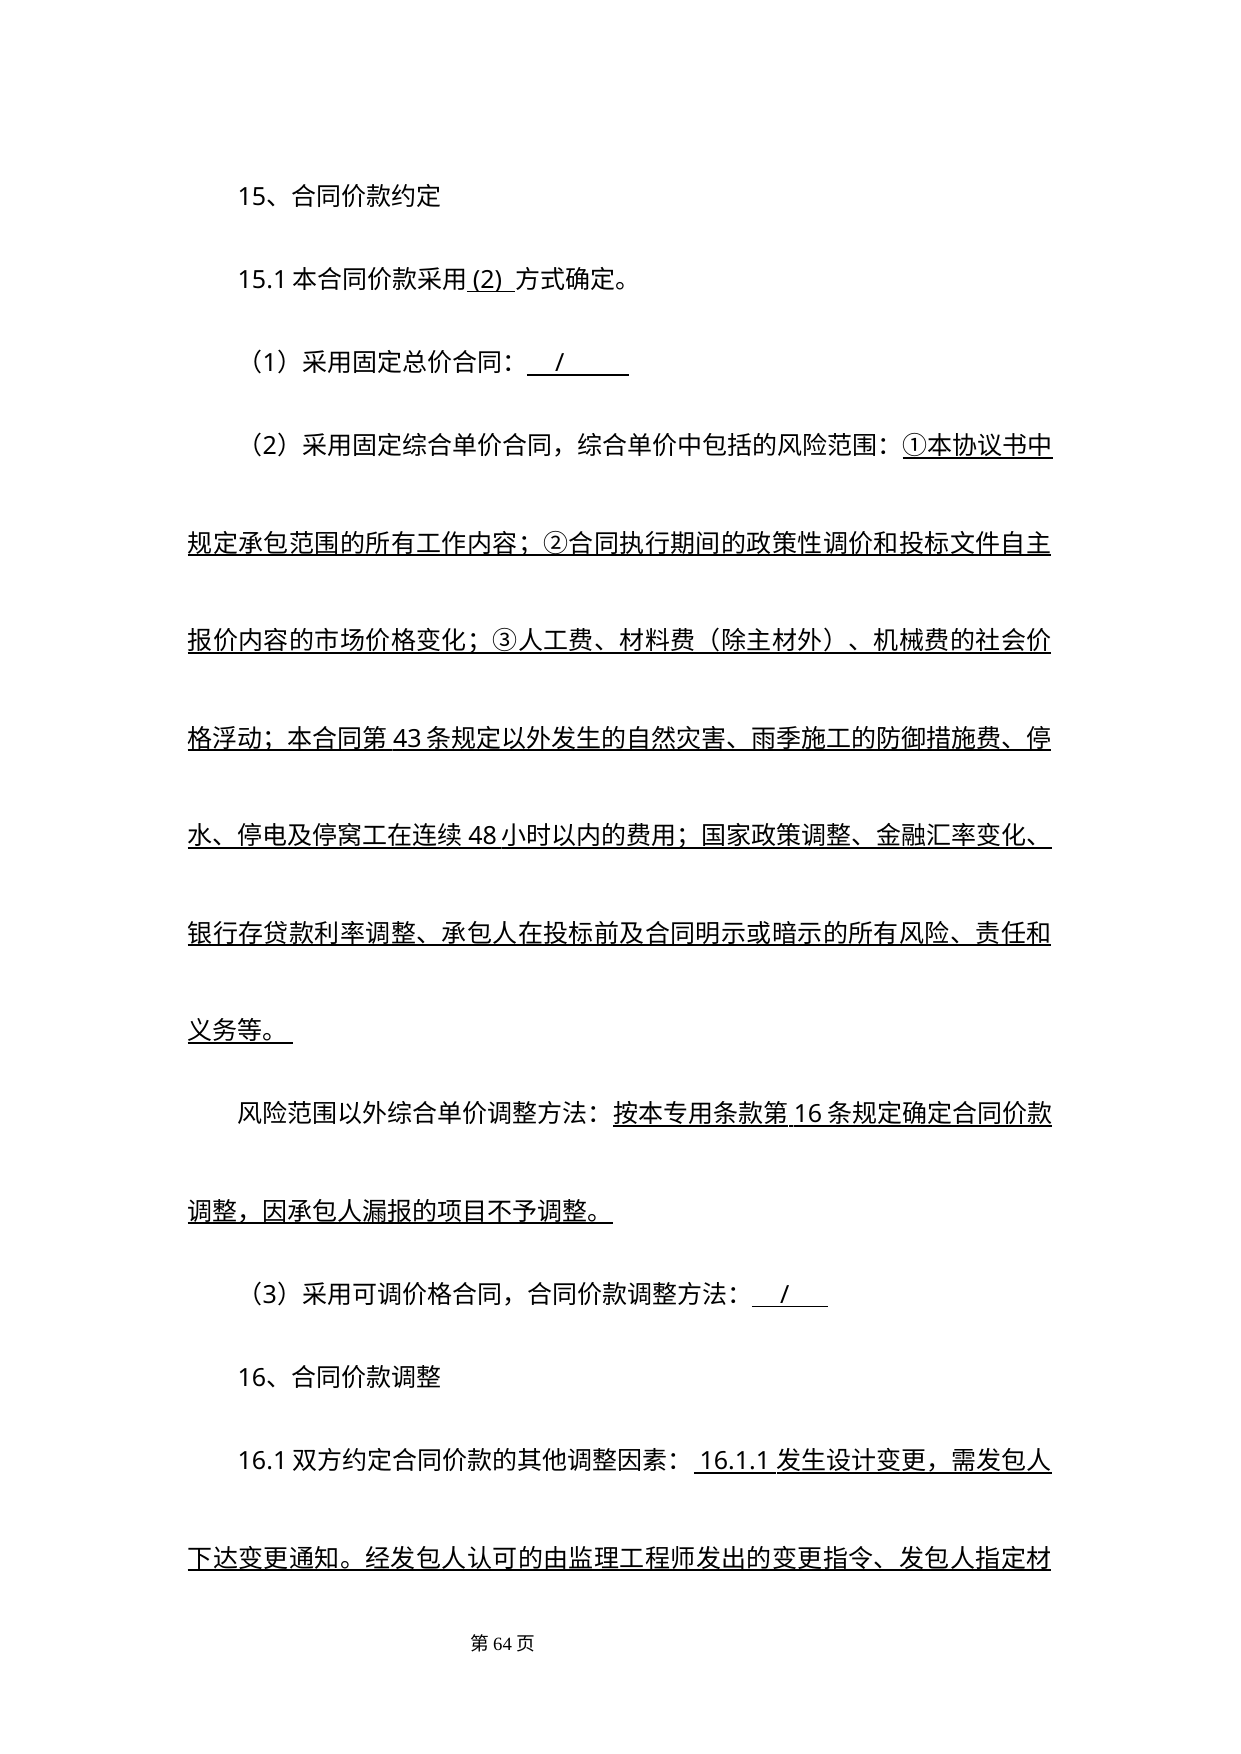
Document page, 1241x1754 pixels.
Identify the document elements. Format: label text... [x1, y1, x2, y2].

text （3）采用可调价格合同，合同价款调整方法： / [187, 1260, 1053, 1325]
text 风险范围以外综合单价调整方法：按本专用条款第16条规定确定合同价款调整，因承包人漏报的项目不予调整。 [187, 1079, 1053, 1242]
text 16、合同价款调整 [187, 1343, 1053, 1408]
text （2）采用固定综合单价合同，综合单价中包括的风险范围：①本协议书中规定承包范围的所有工作内容；②合同执行期间的政策性调价和投标文件自主报价内容的市场价格变化；③人工费、材料费（除主材外）、机械费的社会价格浮动；本合同第43条规定以外发生的自然灾害、雨季施工的防御措施费、停水、停电及停窝工在连续48小时以内的费用；国家政策调整、金融汇率变化、银行存贷款利率调整、承包人在投标前及合同明示或暗示的所有风险、责任和义务等。 [187, 411, 1053, 1061]
text （1）采用固定总价合同： / [187, 328, 1053, 393]
text 15.1本合同价款采用 (2) 方式确定。 [187, 245, 1053, 310]
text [187, 1426, 1053, 1589]
text 15、合同价款约定 [187, 162, 1053, 227]
